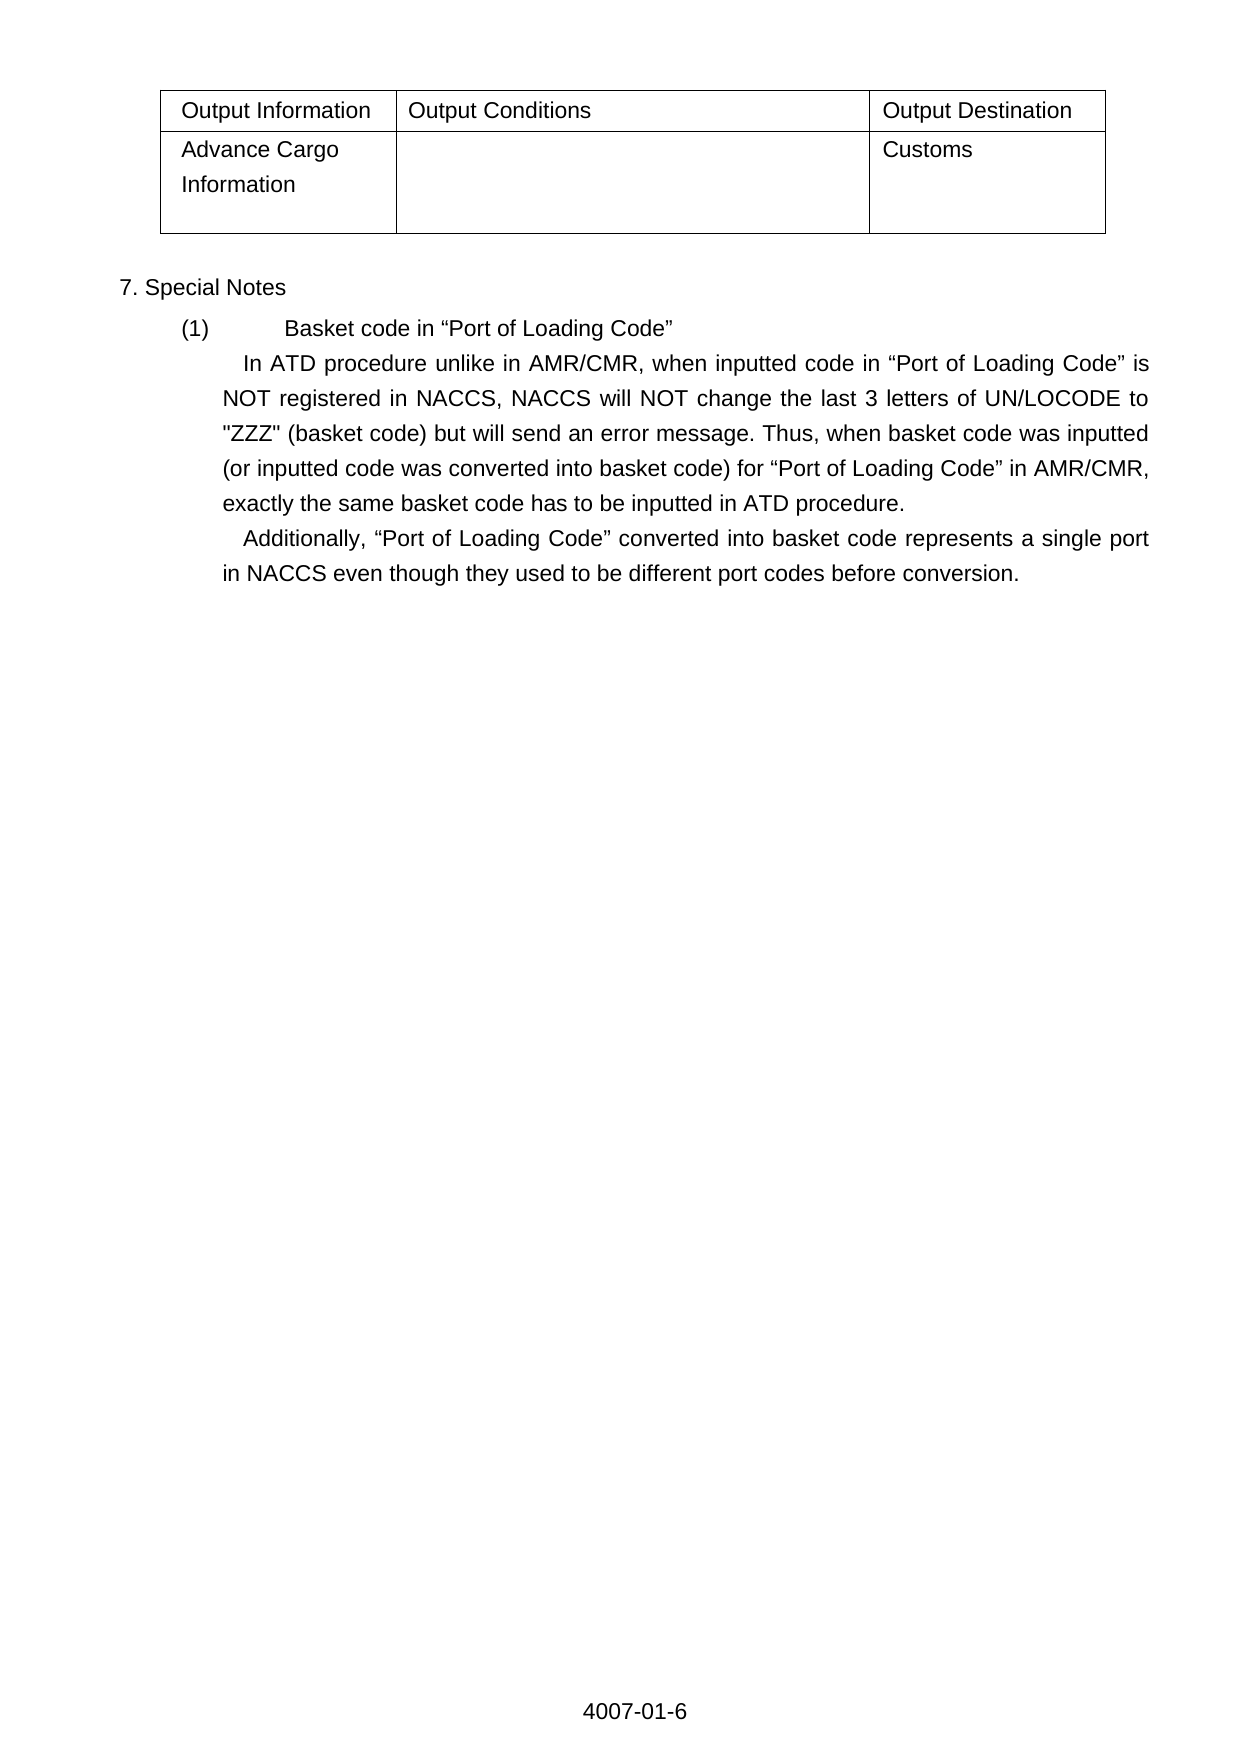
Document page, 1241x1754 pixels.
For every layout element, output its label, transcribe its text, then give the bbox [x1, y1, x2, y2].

table_cell Advance Cargo Information [161, 132, 396, 233]
table_cell Customs [870, 132, 1105, 233]
text 7. Special Notes [119, 269, 1150, 304]
table_header Output Information [161, 91, 396, 131]
table_cell [397, 132, 869, 233]
table_header Output Conditions [397, 91, 869, 131]
list Basket code in “Port of Loading Code” [161, 311, 1150, 346]
table_header Output Destination [870, 91, 1105, 131]
text Additionally, “Port of Loading Code” converted into basket code represents a single port in NACCS even though they used to be different port codes before conversion. [202, 521, 1150, 591]
text In ATD procedure unlike in AMR/CMR, when inputted code in “Port of Loading Code” is NOT registered in NACCS, NACCS will NOT change the last 3 letters of UN/LOCODE to "ZZZ" (basket code) but will send an error message. Thus, when basket code was inputted (or inputted code was converted into basket code) for “Port of Loading Code” in AMR/CMR, exactly the same basket code has to be inputted in ATD procedure. [202, 346, 1150, 521]
